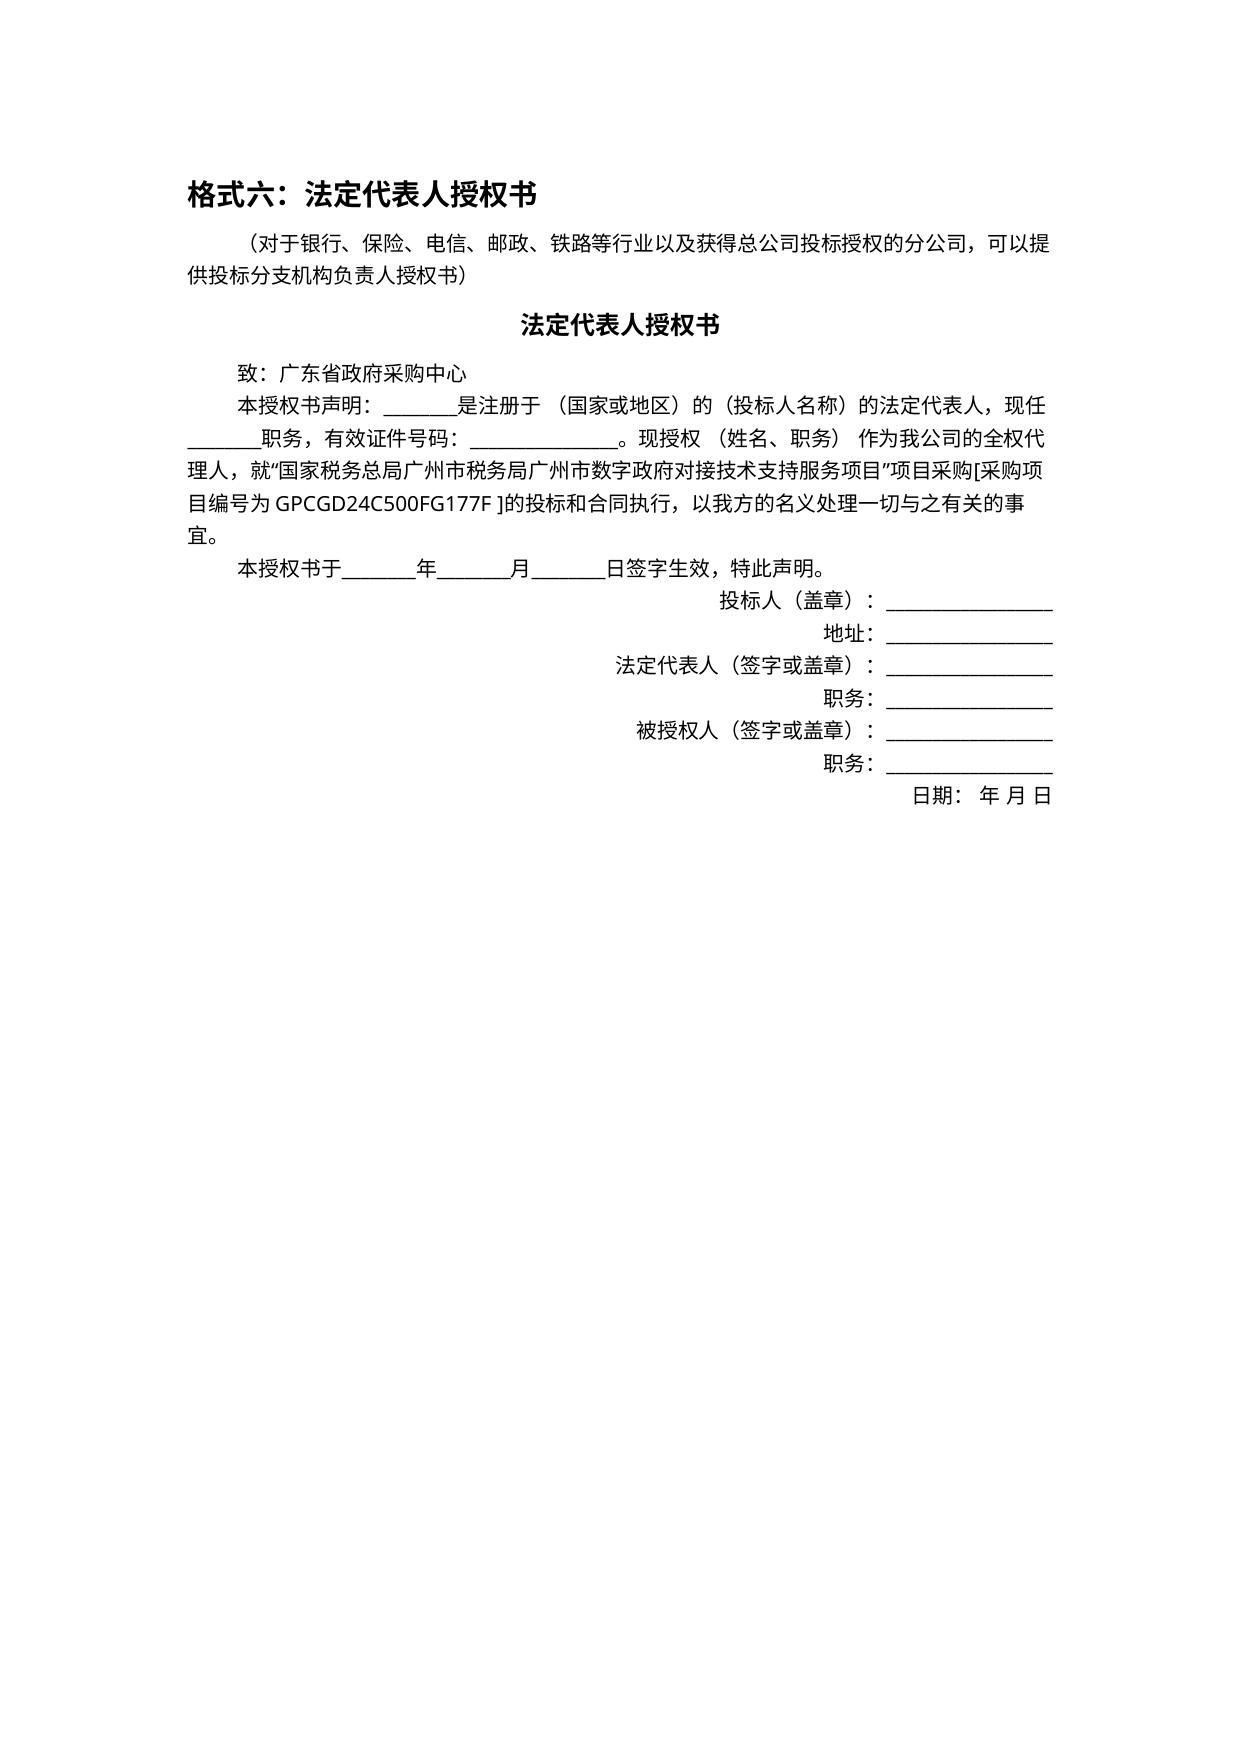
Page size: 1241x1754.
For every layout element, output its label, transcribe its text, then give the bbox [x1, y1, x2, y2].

text 法定代表人授权书 [187, 292, 1053, 357]
text 被授权人（签字或盖章）：__________________ [187, 714, 1053, 747]
text 地址：__________________ [187, 617, 1053, 649]
text 本授权书于________年________月________日签字生效，特此声明。 [187, 552, 1053, 584]
text 本授权书声明：________是注册于 （国家或地区）的（投标人名称）的法定代表人，现任________职务，有效证件号码：________________。现授权 （姓名、职务） 作为我公司的全权代理人，就“国家税务总局广州市税务局广州市数字政府对接技术支持服务项目”项目采购[采购项目编号为GPCGD24C500FG177F ]的投标和合同执行，以我方的名义处理一切与之有关的事宜。 [187, 389, 1053, 552]
text 致：广东省政府采购中心 [187, 357, 1053, 389]
text 投标人（盖章）：__________________ [187, 584, 1053, 617]
text 法定代表人（签字或盖章）：__________________ [187, 649, 1053, 682]
text 格式六：法定代表人授权书 [187, 162, 1053, 227]
text （对于银行、保险、电信、邮政、铁路等行业以及获得总公司投标授权的分公司，可以提供投标分支机构负责人授权书） [187, 227, 1053, 292]
text 日期： 年 月 日 [187, 779, 1053, 812]
text 职务：__________________ [187, 747, 1053, 779]
text 职务：__________________ [187, 682, 1053, 714]
